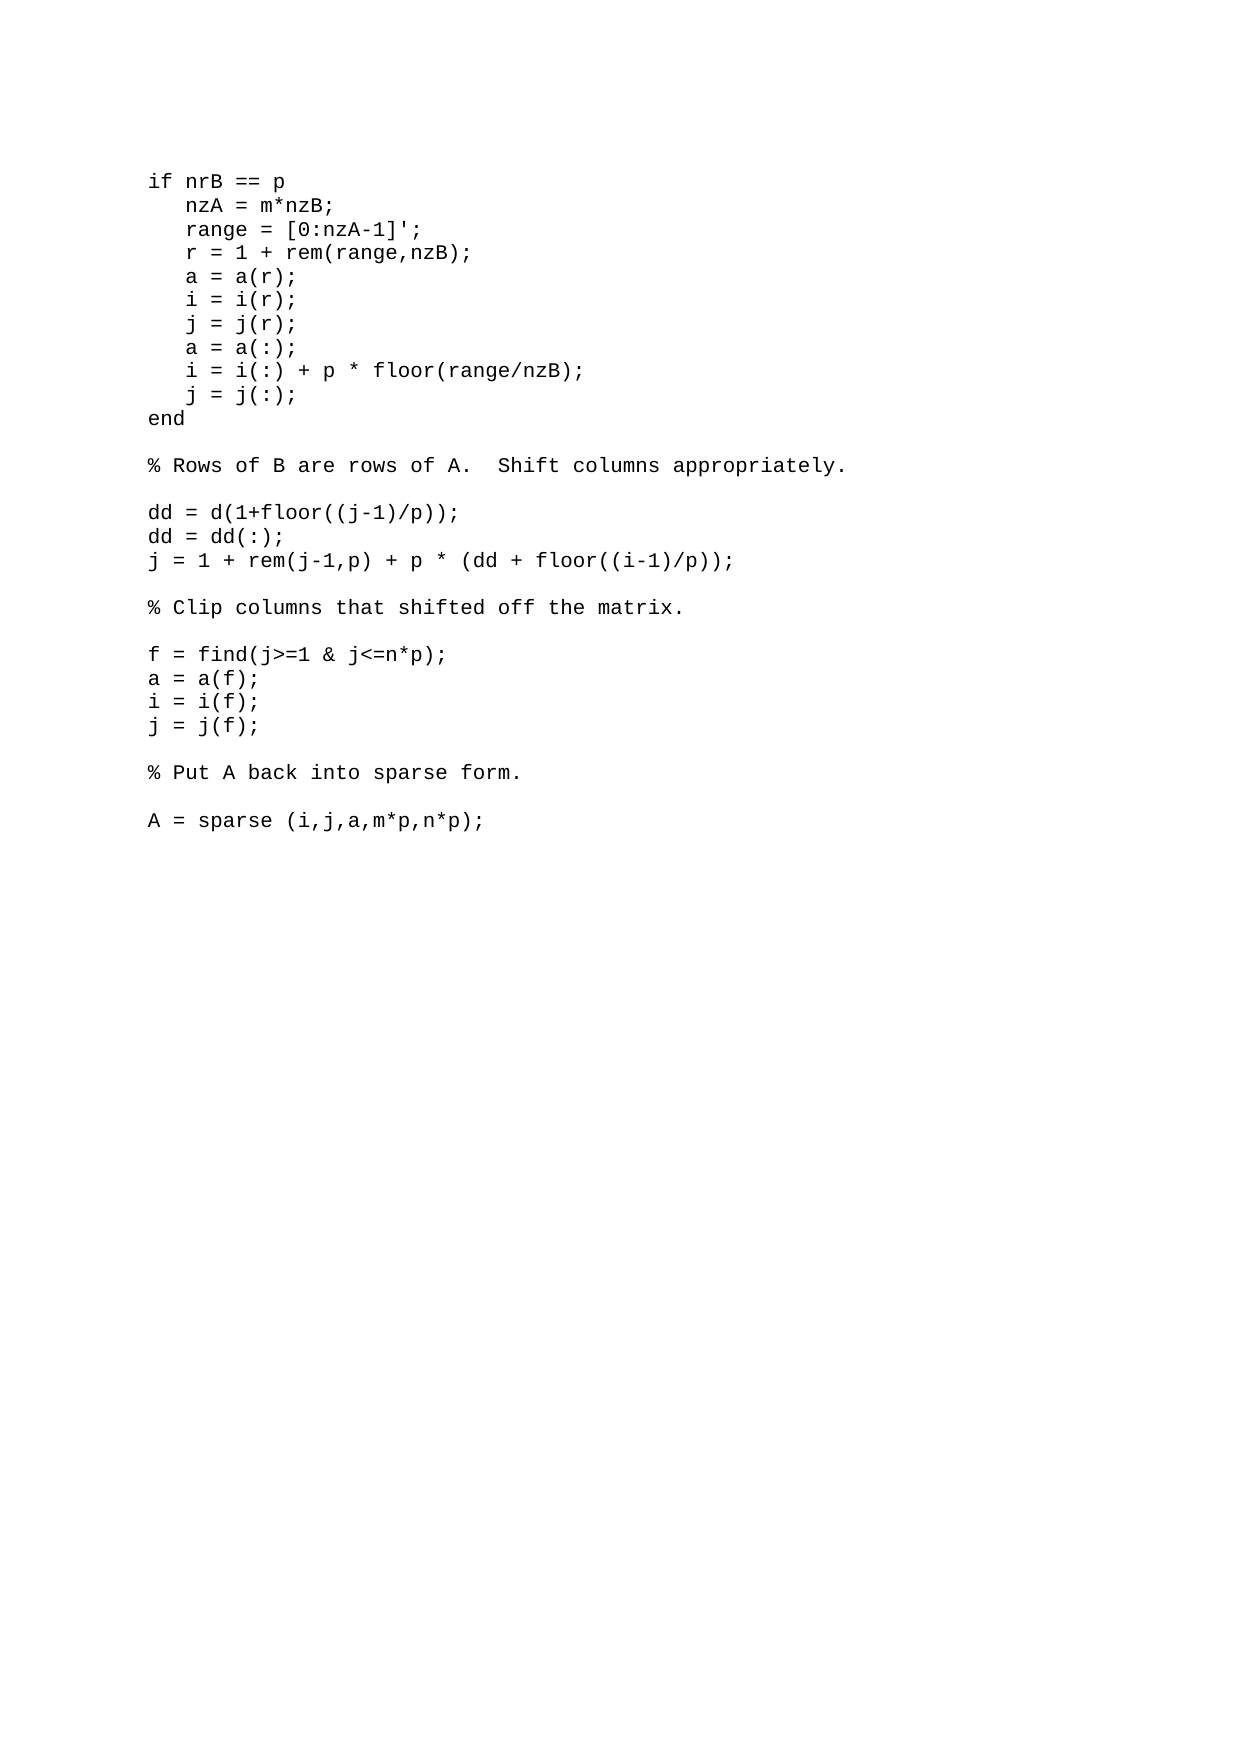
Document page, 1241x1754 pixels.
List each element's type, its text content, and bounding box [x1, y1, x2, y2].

text % Rows of B are rows of A. Shift columns appropriately. [148, 455, 1093, 479]
text dd = d(1+floor((j-1)/p)); [148, 502, 1093, 526]
text a = a(f); [148, 668, 1093, 691]
text j = j(:); [148, 384, 1093, 408]
text % Clip columns that shifted off the matrix. [148, 597, 1093, 621]
text a = a(:); [148, 337, 1093, 360]
text if nrB == p [148, 171, 1093, 195]
text nzA = m*nzB; [148, 195, 1093, 218]
text i = i(r); [148, 289, 1093, 313]
text % Put A back into sparse form. [148, 762, 1093, 786]
text j = j(r); [148, 313, 1093, 337]
text A = sparse (i,j,a,m*p,n*p); [148, 810, 1093, 833]
text j = j(f); [148, 715, 1093, 739]
text i = i(f); [148, 691, 1093, 715]
text i = i(:) + p * floor(range/nzB); [148, 360, 1093, 384]
text r = 1 + rem(range,nzB); [148, 242, 1093, 266]
text dd = dd(:); [148, 526, 1093, 549]
text j = 1 + rem(j-1,p) + p * (dd + floor((i-1)/p)); [148, 549, 1093, 573]
text end [148, 408, 1093, 431]
text range = [0:nzA-1]'; [148, 218, 1093, 242]
text f = find(j>=1 & j<=n*p); [148, 644, 1093, 668]
text a = a(r); [148, 266, 1093, 289]
